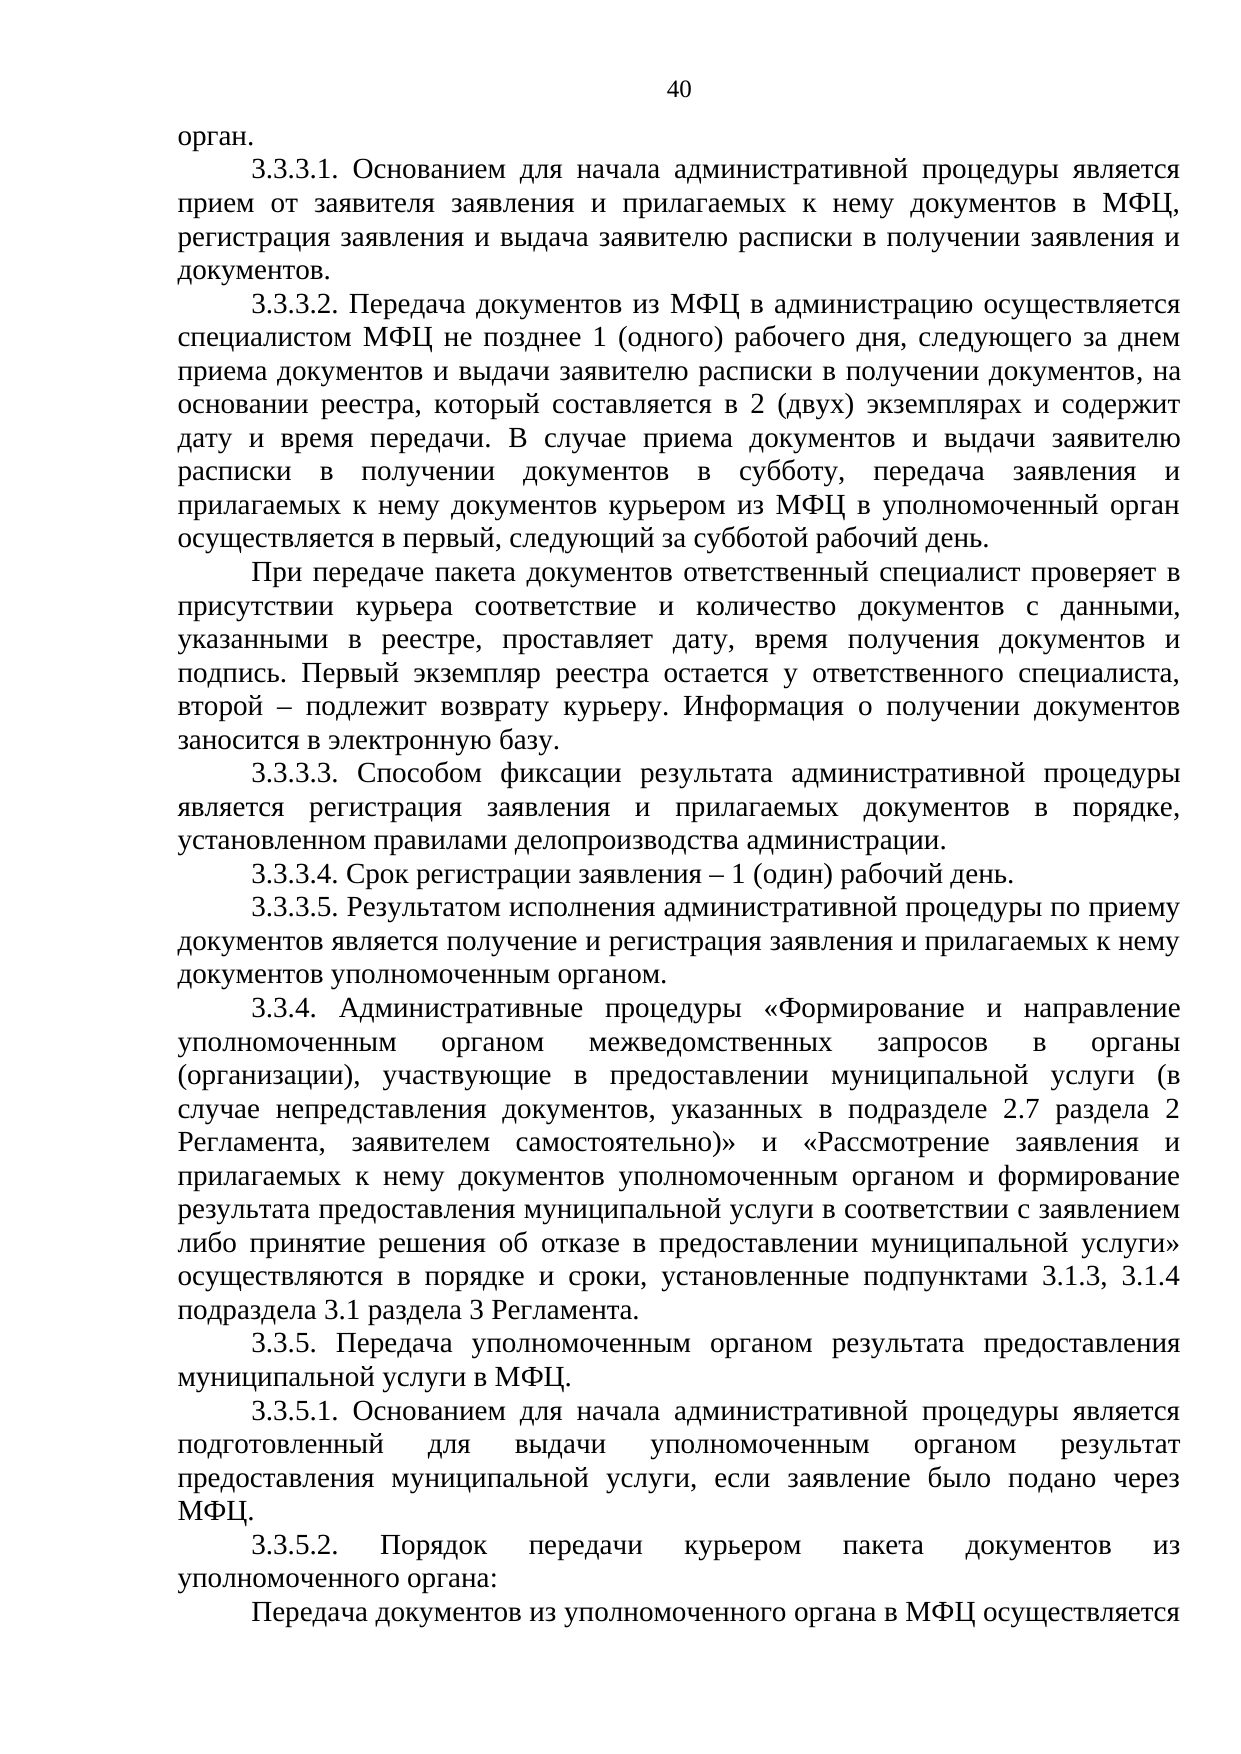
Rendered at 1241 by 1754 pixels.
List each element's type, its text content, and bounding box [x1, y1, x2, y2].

text 3.3.3.4. Срок регистрации заявления – 1 (один) рабочий день. [177, 856, 1181, 889]
text При передаче пакета документов ответственный специалист проверяет в присутствии курьера соответствие и количество документов с данными, указанными в реестре, проставляет дату, время получения документов и подпись. Первый экземпляр реестра остается у ответственного специалиста, второй – подлежит возврату курьеру. Информация о получении документов заносится в электронную базу. [177, 554, 1181, 755]
text 3.3.5.2. Порядок передачи курьером пакета документов из уполномоченного органа: [177, 1527, 1181, 1594]
text 3.3.5. Передача уполномоченным органом результата предоставления муниципальной услуги в МФЦ. [177, 1326, 1181, 1393]
text 3.3.3.1. Основанием для начала административной процедуры является прием от заявителя заявления и прилагаемых к нему документов в МФЦ, регистрация заявления и выдача заявителю расписки в получении заявления и документов. [177, 152, 1181, 286]
text 3.3.3.2. Передача документов из МФЦ в администрацию осуществляется специалистом МФЦ не позднее 1 (одного) рабочего дня, следующего за днем приема документов и выдачи заявителю расписки в получении документов, на основании реестра, который составляется в 2 (двух) экземплярах и содержит дату и время передачи. В случае приема документов и выдачи заявителю расписки в получении документов в субботу, передача заявления и прилагаемых к нему документов курьером из МФЦ в уполномоченный орган осуществляется в первый, следующий за субботой рабочий день. [177, 286, 1181, 554]
text 3.3.3.3. Способом фиксации результата административной процедуры является регистрация заявления и прилагаемых документов в порядке, установленном правилами делопроизводства администрации. [177, 755, 1181, 856]
text 3.3.5.1. Основанием для начала административной процедуры является подготовленный для выдачи уполномоченным органом результат предоставления муниципальной услуги, если заявление было подано через МФЦ. [177, 1393, 1181, 1527]
text 3.3.4. Административные процедуры «Формирование и направление уполномоченным органом межведомственных запросов в органы (организации), участвующие в предоставлении муниципальной услуги (в случае непредставления документов, указанных в подразделе 2.7 раздела 2 Регламента, заявителем самостоятельно)» и «Рассмотрение заявления и прилагаемых к нему документов уполномоченным органом и формирование результата предоставления муниципальной услуги в соответствии с заявлением либо принятие решения об отказе в предоставлении муниципальной услуги» осуществляются в порядке и сроки, установленные подпунктами 3.1.3, 3.1.4 подраздела 3.1 раздела 3 Регламента. [177, 990, 1181, 1326]
text 3.3.3.5. Результатом исполнения административной процедуры по приему документов является получение и регистрация заявления и прилагаемых к нему документов уполномоченным органом. [177, 889, 1181, 990]
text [177, 118, 1181, 152]
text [177, 1594, 1181, 1627]
